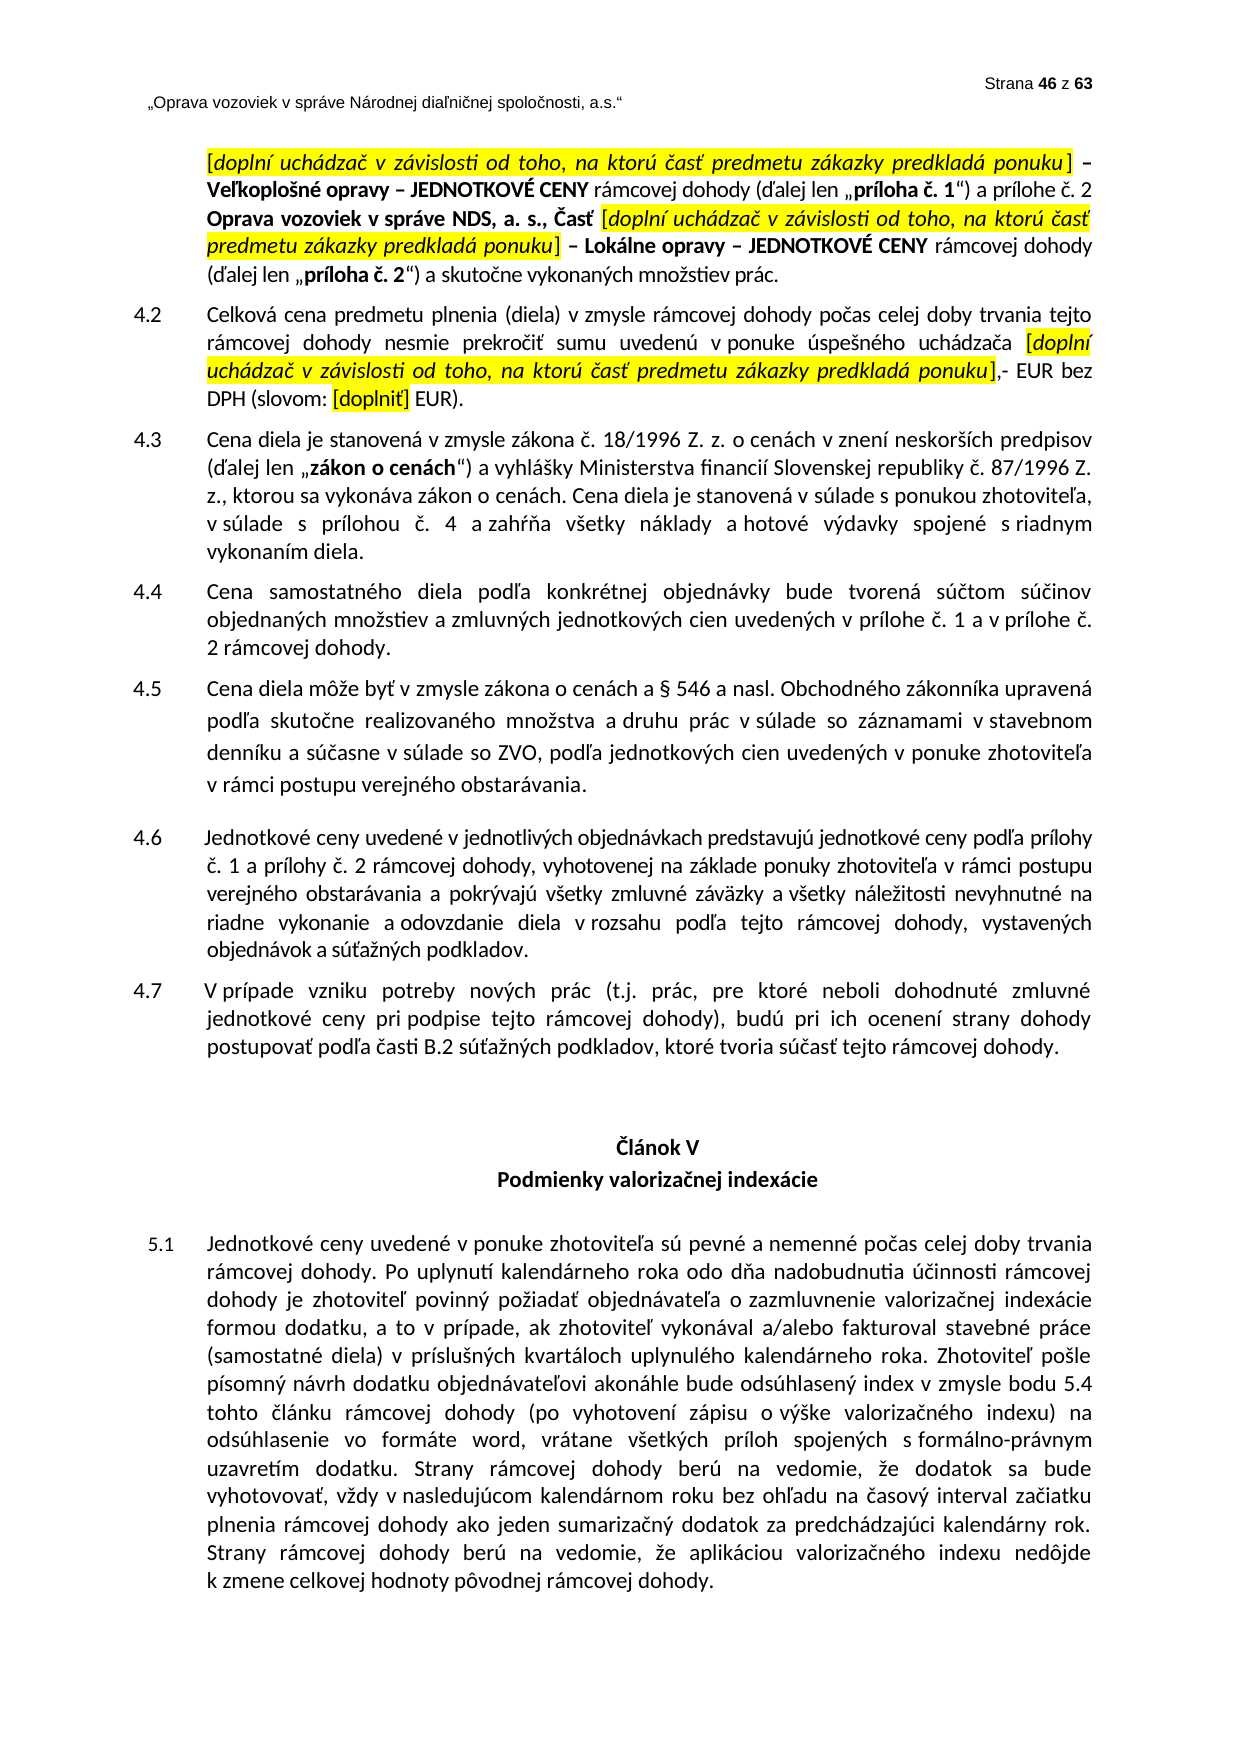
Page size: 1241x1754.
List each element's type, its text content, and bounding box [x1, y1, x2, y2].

list Cena samostatného diela podľa konkrétnej objednávky bude tvorená súčtom súčinov objednaných množstiev a zmluvných jednotkových cien uvedených v prílohe č. 1 a v prílohe č. 2 rámcovej dohody. [148, 577, 1093, 661]
text Podmienky valorizačnej indexácie [223, 1165, 1093, 1193]
text Článok V [223, 1133, 1093, 1161]
list Cena diela je stanovená v zmysle zákona č. 18/1996 Z. z. o cenách v znení neskorších predpisov (ďalej len „zákon o cenách“) a vyhlášky Ministerstva financií Slovenskej republiky č. 87/1996 Z. z., ktorou sa vykonáva zákon o cenách. Cena diela je stanovená v súlade s ponukou zhotoviteľa, v súlade s prílohou č. 4 a zahŕňa všetky náklady a hotové výdavky spojené s riadnym vykonaním diela. [148, 425, 1093, 565]
text 4.5 Cena diela môže byť v zmysle zákona o cenách a § 546 a nasl. Obchodného zákonníka upravená podľa skutočne realizovaného množstva a druhu prác v súlade so záznamami v stavebnom denníku a súčasne v súlade so ZVO, podľa jednotkových cien uvedených v ponuke zhotoviteľa v rámci postupu verejného obstarávania. [133, 674, 1093, 798]
list V prípade vzniku potreby nových prác (t.j. prác, pre ktoré neboli dohodnuté zmluvné jednotkové ceny pri podpise tejto rámcovej dohody), budú pri ich ocenení strany dohody postupovať podľa časti B.2 súťažných podkladov, ktoré tvoria súčasť tejto rámcovej dohody. [148, 976, 1093, 1060]
list Celková cena predmetu plnenia (diela) v zmysle rámcovej dohody počas celej doby trvania tejto rámcovej dohody nesmie prekročiť sumu uvedenú v ponuke úspešného uchádzača [doplní uchádzač v závislosti od toho, na ktorú časť predmetu zákazky predkladá ponuku],- EUR bez DPH (slovom: [doplniť] EUR). [148, 300, 1093, 412]
list Jednotkové ceny uvedené v ponuke zhotoviteľa sú pevné a nemenné počas celej doby trvania rámcovej dohody. Po uplynutí kalendárneho roka odo dňa nadobudnutia účinnosti rámcovej dohody je zhotoviteľ povinný požiadať objednávateľa o zazmluvnenie valorizačnej indexácie formou dodatku, a to v prípade, ak zhotoviteľ vykonával a/alebo fakturoval stavebné práce (samostatné diela) v príslušných kvartáloch uplynulého kalendárneho roka. Zhotoviteľ pošle písomný návrh dodatku objednávateľovi akonáhle bude odsúhlasený index v zmysle bodu 5.4 tohto článku rámcovej dohody (po vyhotovení zápisu o výške valorizačného indexu) na odsúhlasenie vo formáte word, vrátane všetkých príloh spojených s formálno-právnym uzavretím dodatku. Strany rámcovej dohody berú na vedomie, že dodatok sa bude vyhotovovať, vždy v nasledujúcom kalendárnom roku bez ohľadu na časový interval začiatku plnenia rámcovej dohody ako jeden sumarizačný dodatok za predchádzajúci kalendárny rok. Strany rámcovej dohody berú na vedomie, že aplikáciou valorizačného indexu nedôjde k zmene celkovej hodnoty pôvodnej rámcovej dohody. [148, 1229, 1093, 1594]
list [148, 148, 1093, 288]
list Jednotkové ceny uvedené v jednotlivých objednávkach predstavujú jednotkové ceny podľa prílohy č. 1 a prílohy č. 2 rámcovej dohody, vyhotovenej na základe ponuky zhotoviteľa v rámci postupu verejného obstarávania a pokrývajú všetky zmluvné záväzky a všetky náležitosti nevyhnutné na riadne vykonanie a odovzdanie diela v rozsahu podľa tejto rámcovej dohody, vystavených objednávok a súťažných podkladov. [148, 823, 1093, 964]
